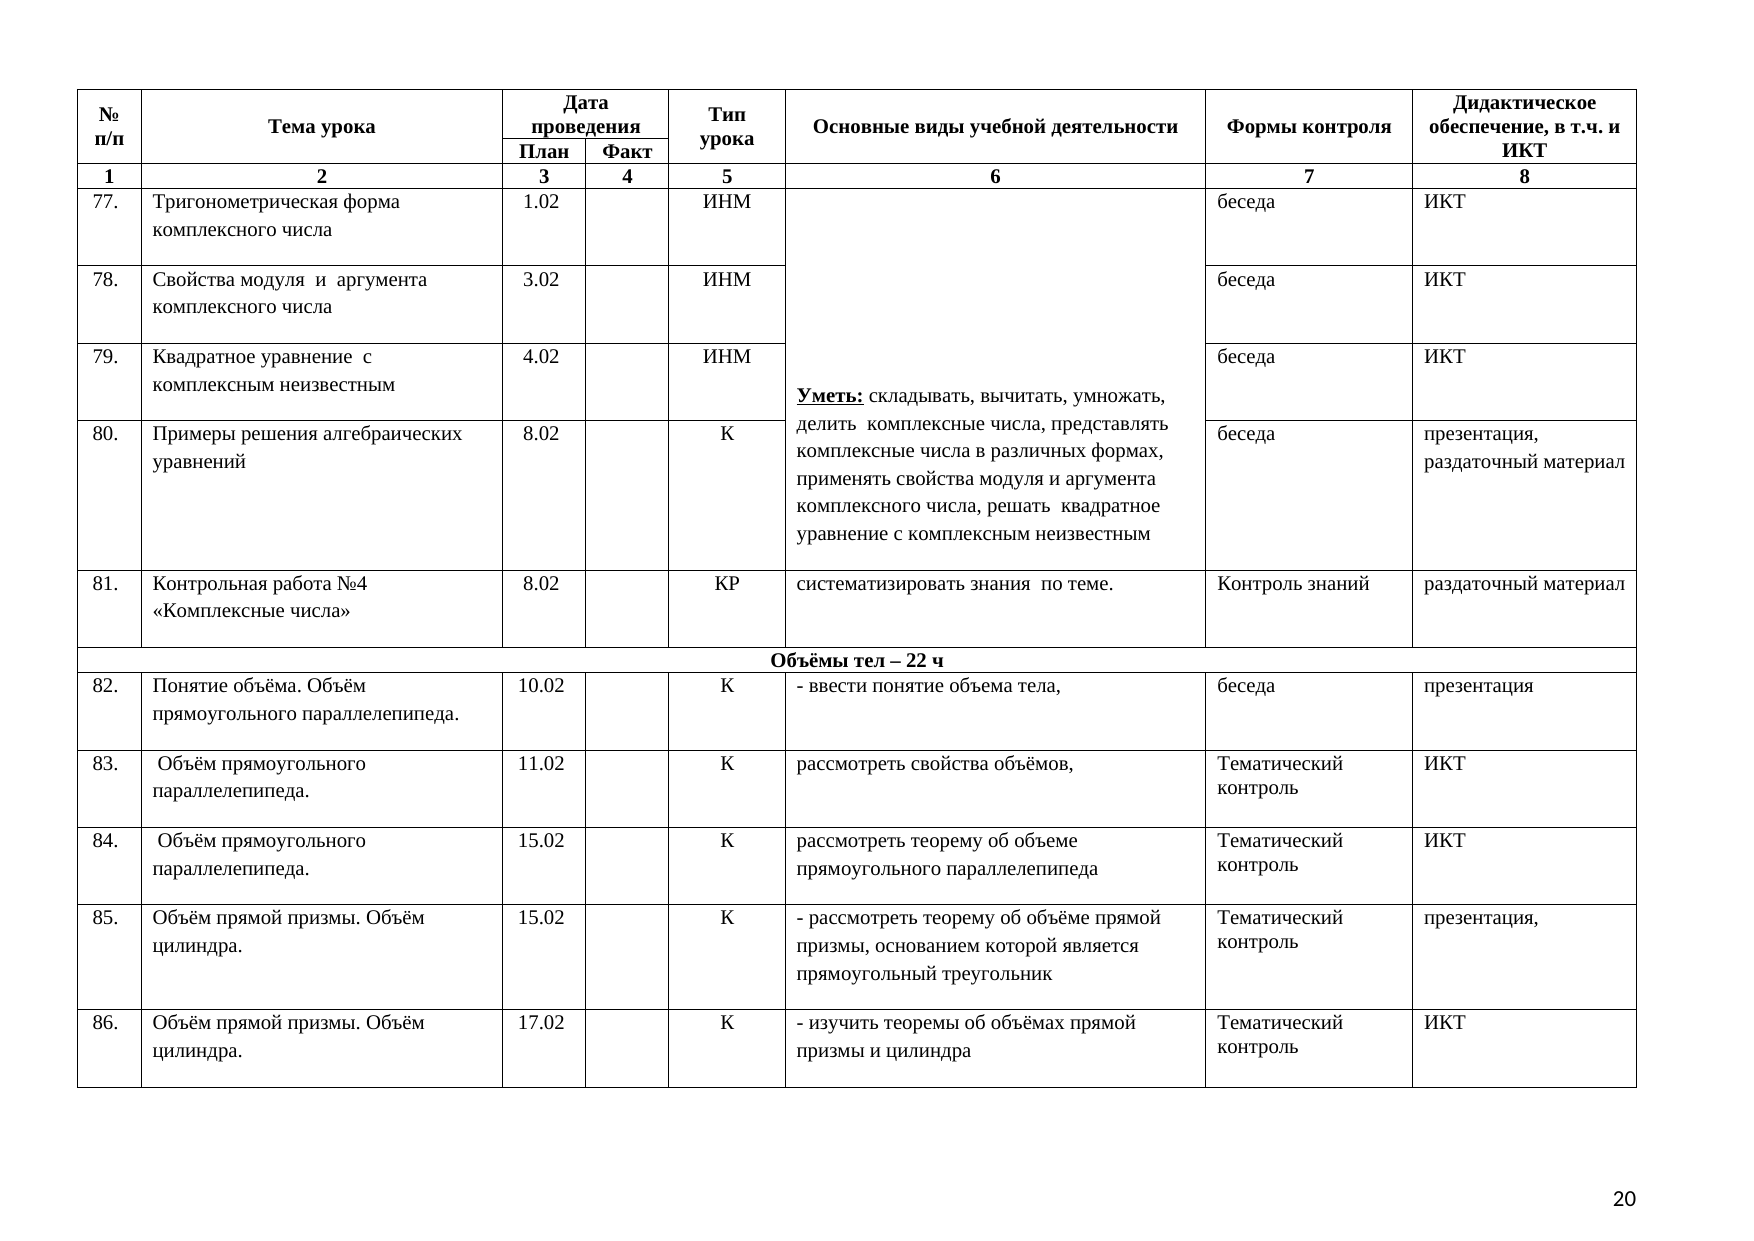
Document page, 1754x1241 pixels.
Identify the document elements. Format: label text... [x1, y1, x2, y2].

table_header Дата проведения [503, 90, 668, 138]
table_cell К [669, 905, 785, 1009]
table_cell Понятие объёма. Объём прямоугольного параллелепипеда. [142, 673, 502, 749]
table_cell рассмотреть теорему об объеме прямоугольного параллелепипеда [786, 828, 1205, 904]
table_cell 15.02 [503, 905, 585, 1009]
table_header Формы контроля [1206, 90, 1412, 163]
table_cell [586, 421, 668, 569]
table_cell систематизировать знания по теме. [786, 571, 1205, 647]
table_cell презентация [1413, 673, 1636, 749]
table_cell презентация, [1413, 905, 1636, 1009]
table_cell [586, 1010, 668, 1087]
table_cell - рассмотреть теорему об объёме прямой призмы, основанием которой является прямоугольный треугольник [786, 905, 1205, 1009]
table_header Тема урока [142, 90, 502, 163]
table_cell Квадратное уравнение с комплексным неизвестным [142, 344, 502, 420]
table_cell беседа [1206, 344, 1412, 420]
table_cell [78, 905, 141, 1009]
table_cell раздаточный материал [1413, 571, 1636, 647]
table_cell 17.02 [503, 1010, 585, 1087]
table_cell ИНМ [669, 189, 785, 265]
table_cell Объём прямой призмы. Объём цилиндра. [142, 905, 502, 1009]
table_header Основные виды учебной деятельности [786, 90, 1205, 163]
table_cell [586, 905, 668, 1009]
table_header № п/п [78, 90, 141, 163]
table_cell 4 [586, 164, 668, 188]
table_cell 3.02 [503, 266, 585, 343]
table_cell [586, 266, 668, 343]
table_cell К [669, 828, 785, 904]
table_cell К [669, 421, 785, 569]
table_cell [78, 828, 141, 904]
table_cell беседа [1206, 421, 1412, 569]
table_cell презентация, раздаточный материал [1413, 421, 1636, 569]
table_cell Тригонометрическая форма комплексного числа [142, 189, 502, 265]
table_cell Примеры решения алгебраических уравнений [142, 421, 502, 569]
table_cell 1.02 [503, 189, 585, 265]
table_cell ИКТ [1413, 751, 1636, 827]
table_cell 7 [1206, 164, 1412, 188]
table_cell К [669, 751, 785, 827]
table_cell 6 [786, 164, 1205, 188]
table_cell беседа [1206, 189, 1412, 265]
table_cell Объём прямоугольного параллелепипеда. [142, 751, 502, 827]
table_cell [78, 751, 141, 827]
table_cell ИКТ [1413, 344, 1636, 420]
table_cell ИКТ [1413, 828, 1636, 904]
table_cell Тематический контроль [1206, 828, 1412, 904]
table_cell беседа [1206, 673, 1412, 749]
table_cell ИКТ [1413, 189, 1636, 265]
table_cell 11.02 [503, 751, 585, 827]
table_cell 3 [503, 164, 585, 188]
table_cell [78, 673, 141, 749]
table_cell ИКТ [1413, 266, 1636, 343]
table_cell [586, 751, 668, 827]
table_cell Факт [586, 139, 668, 163]
table_header Дидактическое обеспечение, в т.ч. и ИКТ [1413, 90, 1636, 163]
table_cell беседа [1206, 266, 1412, 343]
table_cell [78, 571, 141, 647]
table_cell К [669, 673, 785, 749]
table_cell [586, 828, 668, 904]
table_cell Контроль знаний [1206, 571, 1412, 647]
table_cell 10.02 [503, 673, 585, 749]
table_cell 8 [1413, 164, 1636, 188]
table_cell 8.02 [503, 421, 585, 569]
table_cell Объём прямой призмы. Объём цилиндра. [142, 1010, 502, 1087]
table_header Тип урока [669, 90, 785, 163]
table_cell ИКТ [1413, 1010, 1636, 1087]
table_cell рассмотреть свойства объёмов, [786, 751, 1205, 827]
table_cell [586, 571, 668, 647]
table_cell Объёмы тел – 22 ч [78, 648, 1636, 672]
table_cell - изучить теоремы об объёмах прямой призмы и цилиндра [786, 1010, 1205, 1087]
table_cell К [669, 1010, 785, 1087]
table_cell [586, 673, 668, 749]
table_cell 1 [78, 164, 141, 188]
table_cell - ввести понятие объема тела, [786, 673, 1205, 749]
table_cell [78, 1010, 141, 1087]
table_cell Тематический контроль [1206, 905, 1412, 1009]
table_cell [586, 189, 668, 265]
table_cell ИНМ [669, 344, 785, 420]
table_cell [78, 344, 141, 420]
table_cell Тематический контроль [1206, 1010, 1412, 1087]
table_cell План [503, 139, 585, 163]
table_cell 15.02 [503, 828, 585, 904]
table_cell [78, 266, 141, 343]
table_cell Тематический контроль [1206, 751, 1412, 827]
table_cell [78, 421, 141, 569]
table_cell 2 [142, 164, 502, 188]
table_cell [78, 189, 141, 265]
table_cell Контрольная работа №4 «Комплексные числа» [142, 571, 502, 647]
table_cell [586, 344, 668, 420]
table_cell 4.02 [503, 344, 585, 420]
table_cell ИНМ [669, 266, 785, 343]
table_cell 8.02 [503, 571, 585, 647]
table_cell Объём прямоугольного параллелепипеда. [142, 828, 502, 904]
table_cell КР [669, 571, 785, 647]
table_cell 5 [669, 164, 785, 188]
table_cell Свойства модуля и аргумента комплексного числа [142, 266, 502, 343]
